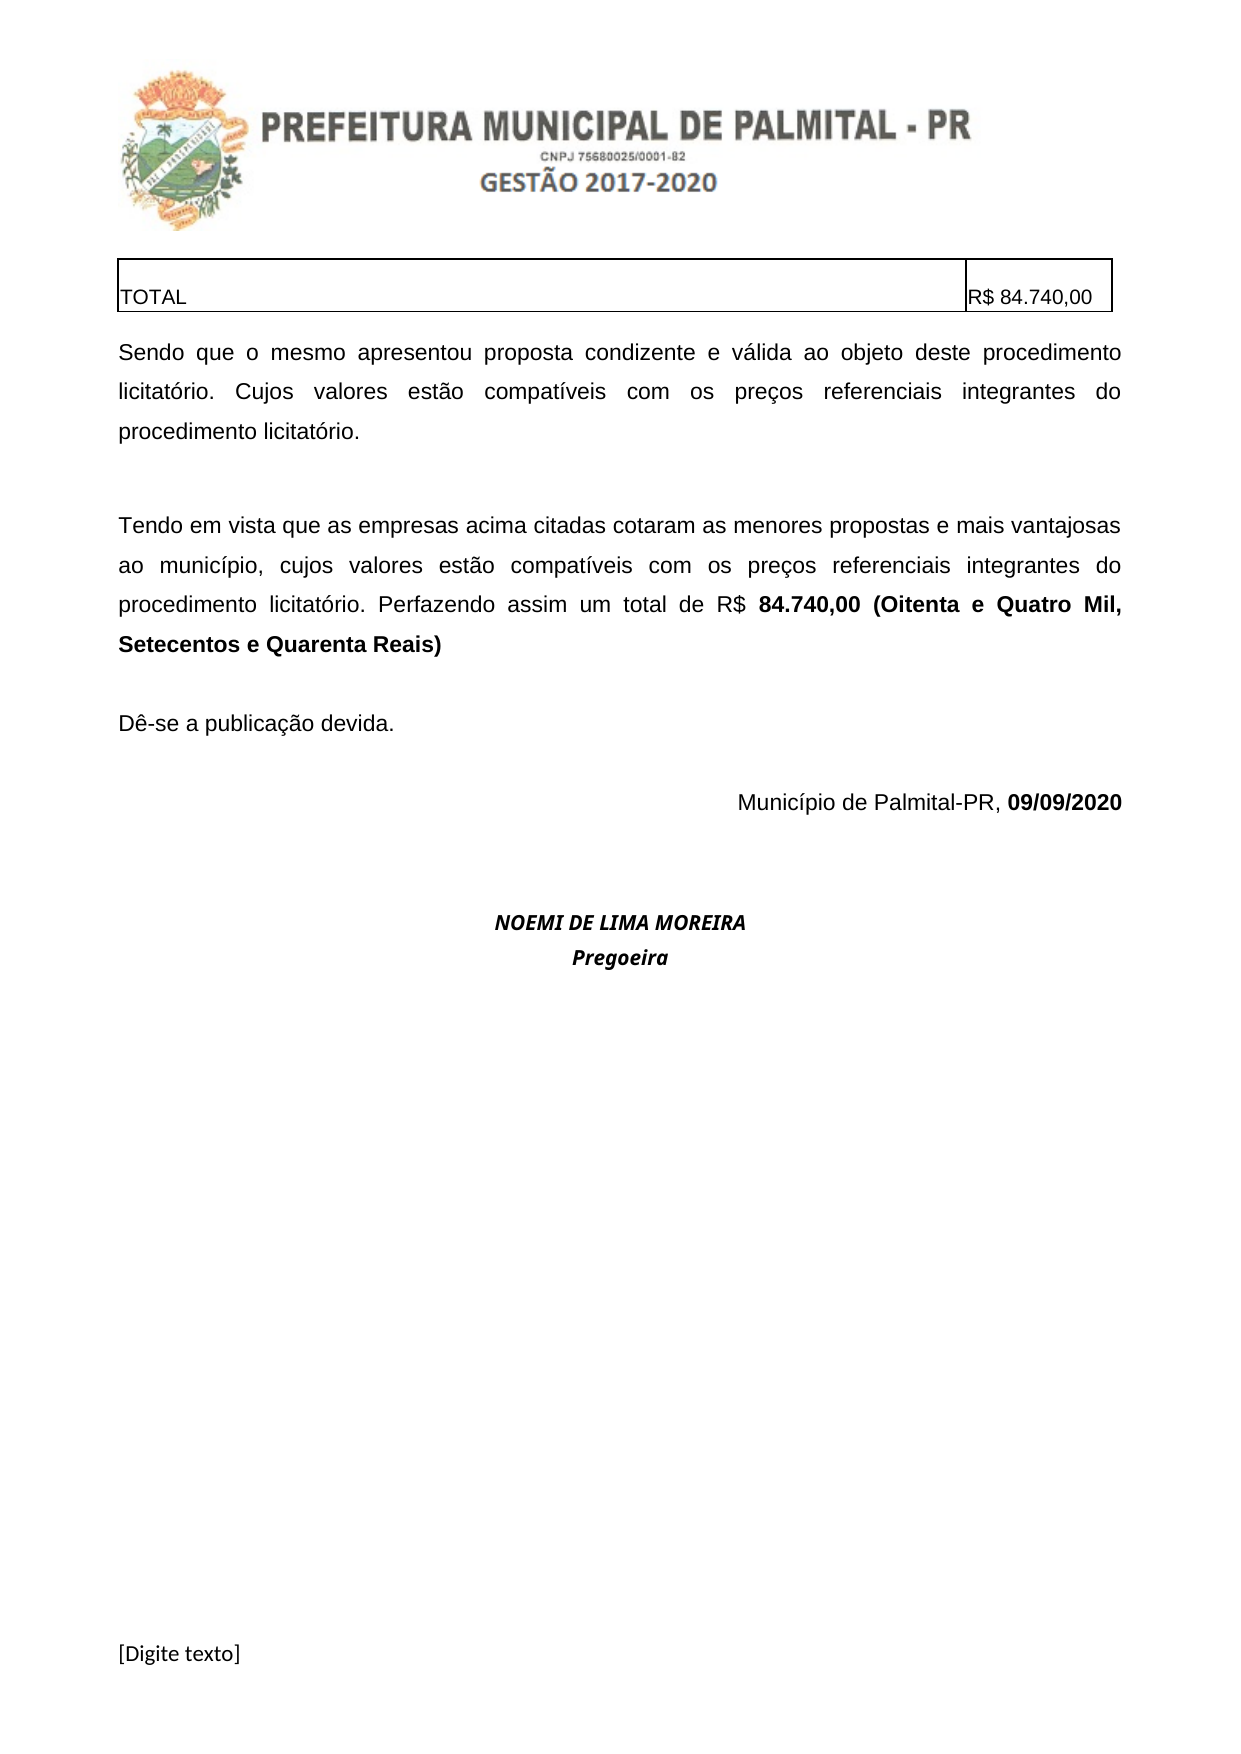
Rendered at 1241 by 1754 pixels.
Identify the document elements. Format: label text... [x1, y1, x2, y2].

picture [118, 59, 1004, 231]
text Município de Palmital-PR, 09/09/2020 [118, 788, 1122, 815]
text Sendo que o mesmo apresentou proposta condizente e válida ao objeto deste procedimento licitatório. Cujos valores estão compatíveis com os preços referenciais integrantes do procedimento licitatório. [118, 339, 1122, 444]
text Pregoeira [118, 943, 1122, 971]
table_cell TOTAL [119, 260, 965, 311]
text Tendo em vista que as empresas acima citadas cotaram as menores propostas e mais vantajosas ao município, cujos valores estão compatíveis com os preços referenciais integrantes do procedimento licitatório. Perfazendo assim um total de R$ 84.740,00 (Oitenta e Quatro Mil, Setecentos e Quarenta Reais) [118, 512, 1122, 657]
text NOEMI DE LIMA MOREIRA [118, 908, 1122, 937]
text Dê-se a publicação devida. [118, 709, 1122, 736]
table_cell R$ 84.740,00 [967, 260, 1111, 311]
